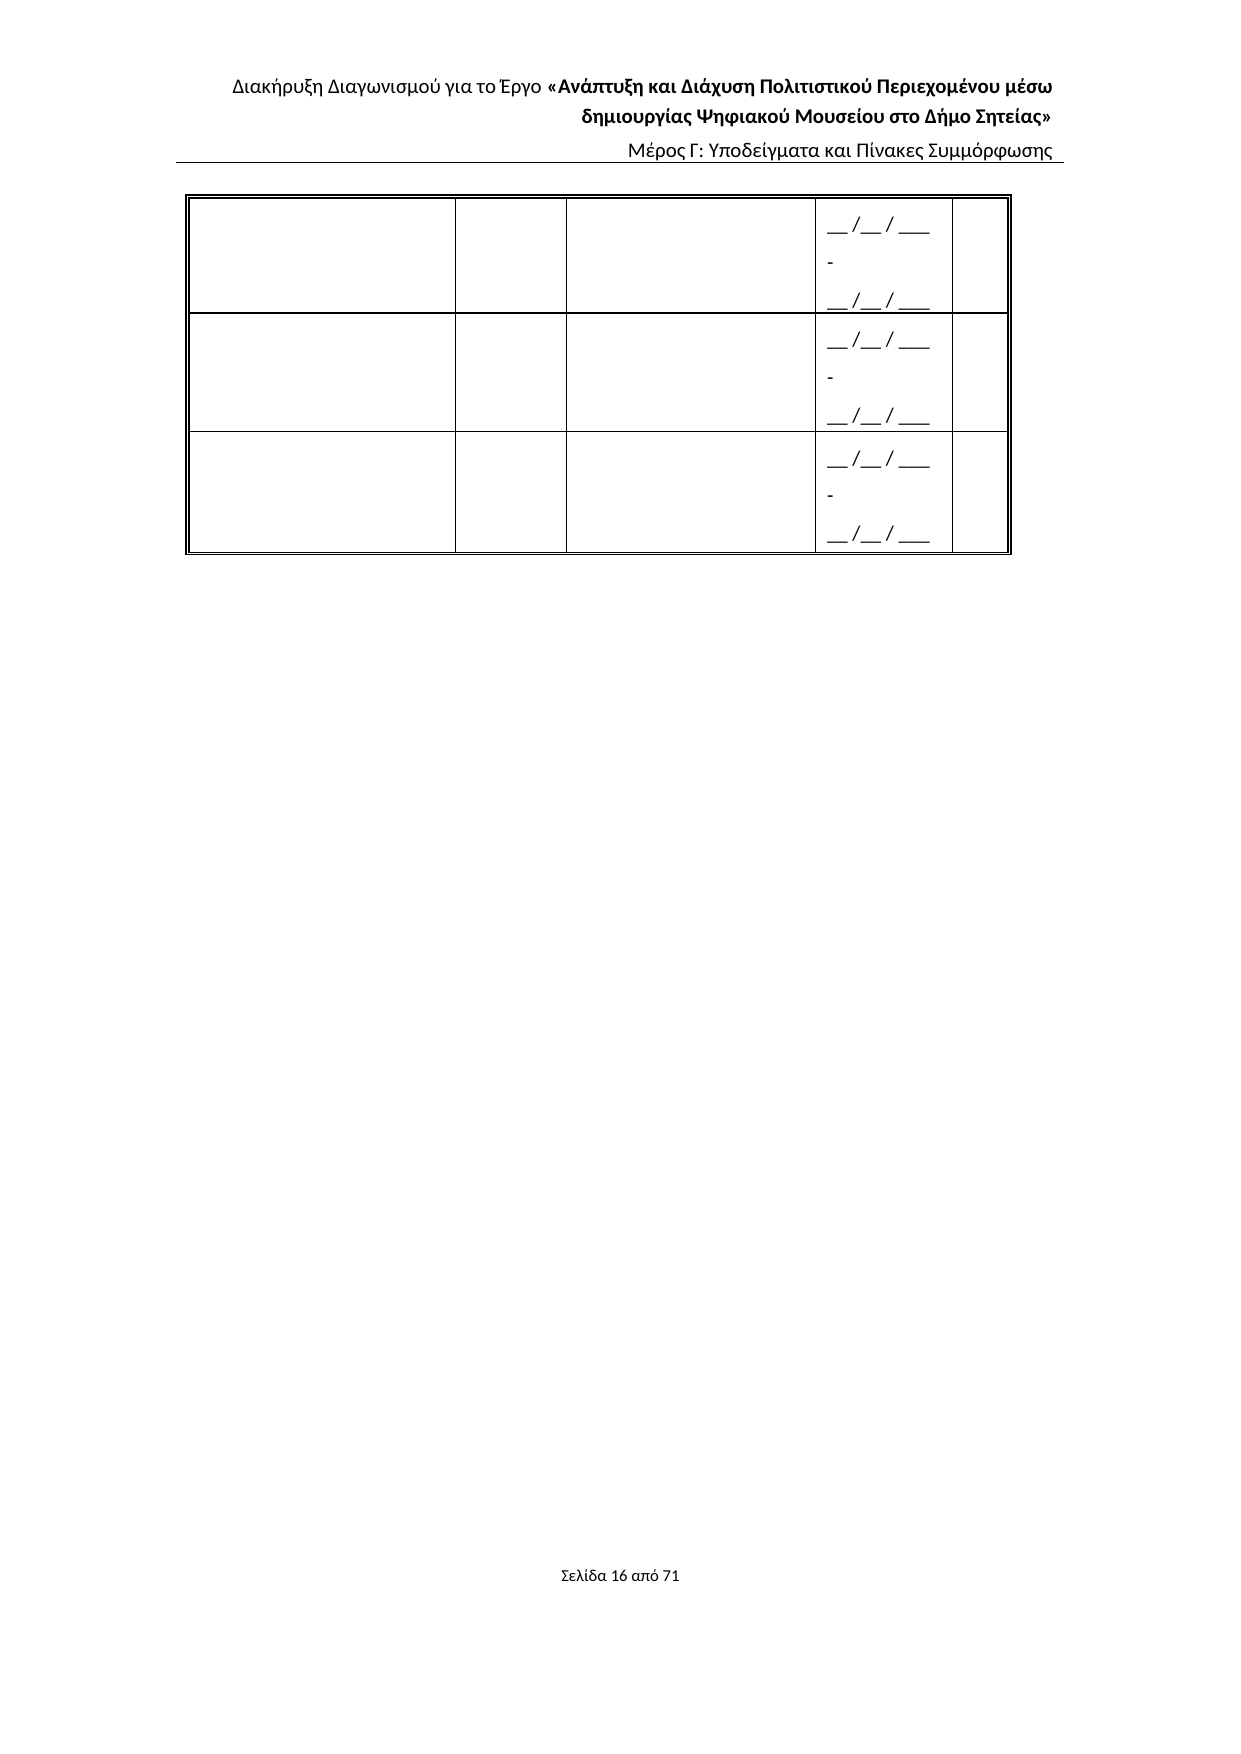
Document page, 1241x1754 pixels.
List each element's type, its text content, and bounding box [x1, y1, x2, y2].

table_cell __ /__ / ___ - __ /__ / ___ [816, 314, 952, 431]
table_cell [953, 432, 1007, 552]
table_cell [567, 314, 815, 431]
table_cell [456, 199, 566, 312]
table_cell [190, 314, 455, 431]
table_cell [456, 314, 566, 431]
table_cell [190, 199, 455, 312]
table_cell [953, 314, 1007, 431]
table_cell [190, 432, 455, 552]
table_cell __ /__ / ___ - __ /__ / ___ [816, 432, 952, 552]
table_cell [953, 199, 1007, 312]
table_cell [567, 199, 815, 312]
table_cell [456, 432, 566, 552]
table_cell __ /__ / ___ - __ /__ / ___ [816, 199, 952, 312]
table_cell [567, 432, 815, 552]
